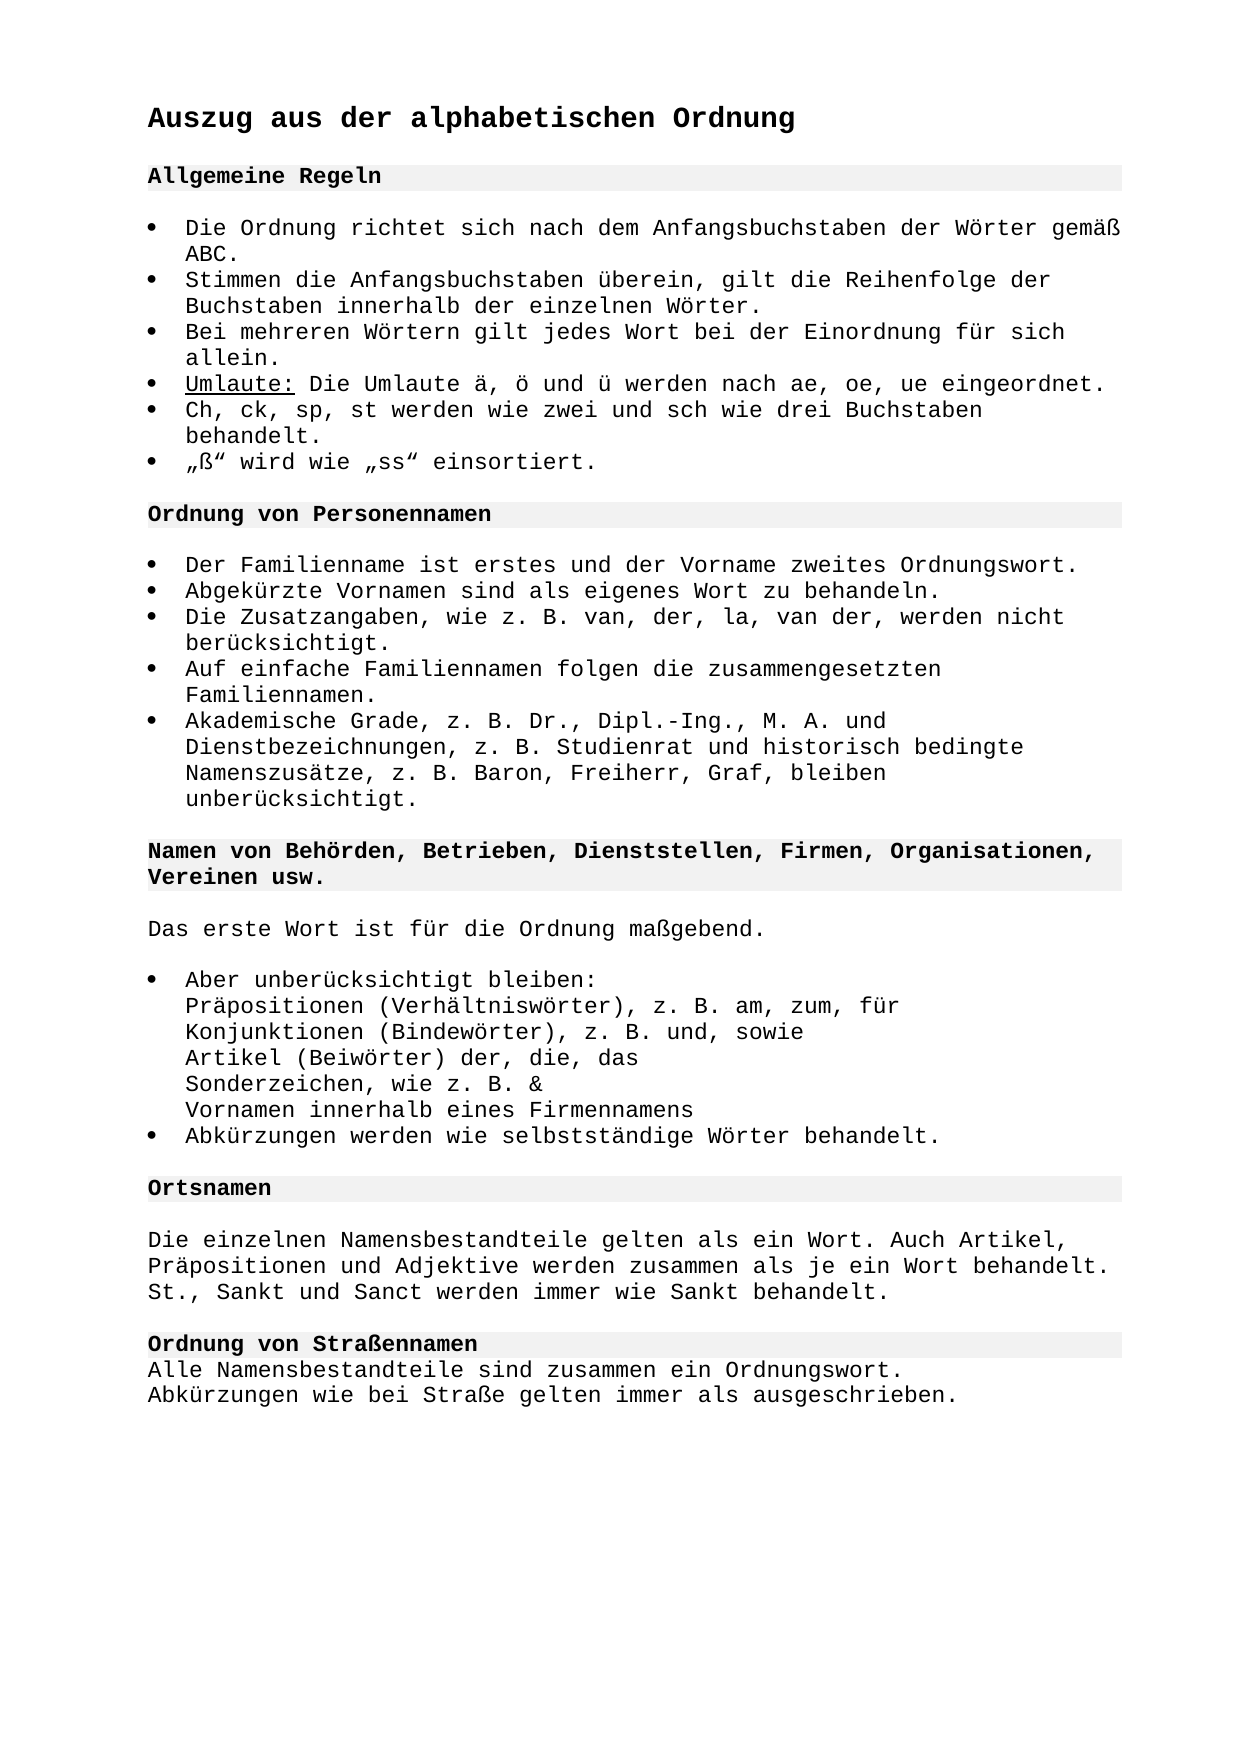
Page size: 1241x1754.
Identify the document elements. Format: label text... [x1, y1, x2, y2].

text Alle Namensbestandteile sind zusammen ein Ordnungswort. [148, 1358, 1122, 1384]
list Der Familienname ist erstes und der Vorname zweites Ordnungswort. [148, 554, 1122, 580]
text Namen von Behörden, Betrieben, Dienststellen, Firmen, Organisationen, Vereinen usw. [148, 839, 1122, 891]
list Bei mehreren Wörtern gilt jedes Wort bei der Einordnung für sich allein. [148, 320, 1122, 372]
text Auszug aus der alphabetischen Ordnung [148, 103, 1122, 136]
text Allgemeine Regeln [148, 165, 1122, 191]
text Das erste Wort ist für die Ordnung maßgebend. [148, 917, 1122, 943]
list „ß“ wird wie „ss“ einsortiert. [148, 450, 1122, 476]
list Abkürzungen werden wie selbstständige Wörter behandelt. [148, 1124, 1122, 1150]
text Ordnung von Personennamen [148, 502, 1122, 528]
list Die Ordnung richtet sich nach dem Anfangsbuchstaben der Wörter gemäß ABC. [148, 217, 1122, 268]
text Abkürzungen wie bei Straße gelten immer als ausgeschrieben. [148, 1384, 1122, 1410]
list Akademische Grade, z. B. Dr., Dipl.-Ing., M. A. und Dienstbezeichnungen, z. B. Studienrat und historisch bedingte Namenszusätze, z. B. Baron, Freiherr, Graf, bleiben unberücksichtigt. [148, 709, 1122, 813]
list Aber unberücksichtigt bleiben: Präpositionen (Verhältniswörter), z. B. am, zum, für Konjunktionen (Bindewörter), z. B. und, sowie Artikel (Beiwörter) der, die, das Sonderzeichen, wie z. B. & Vornamen innerhalb eines Firmennamens [148, 969, 1122, 1124]
text Die einzelnen Namensbestandteile gelten als ein Wort. Auch Artikel, Präpositionen und Adjektive werden zusammen als je ein Wort behandelt. St., Sankt und Sanct werden immer wie Sankt behandelt. [148, 1228, 1122, 1306]
list Umlaute: Die Umlaute ä, ö und ü werden nach ae, oe, ue eingeordnet. [148, 372, 1122, 398]
list Stimmen die Anfangsbuchstaben überein, gilt die Reihenfolge der Buchstaben innerhalb der einzelnen Wörter. [148, 268, 1122, 320]
list Auf einfache Familiennamen folgen die zusammengesetzten Familiennamen. [148, 658, 1122, 709]
list Abgekürzte Vornamen sind als eigenes Wort zu behandeln. [148, 580, 1122, 606]
list Ch, ck, sp, st werden wie zwei und sch wie drei Buchstaben behandelt. [148, 398, 1122, 450]
text Ortsnamen [148, 1176, 1122, 1202]
text Ordnung von Straßennamen [148, 1332, 1122, 1358]
list Die Zusatzangaben, wie z. B. van, der, la, van der, werden nicht berücksichtigt. [148, 606, 1122, 658]
